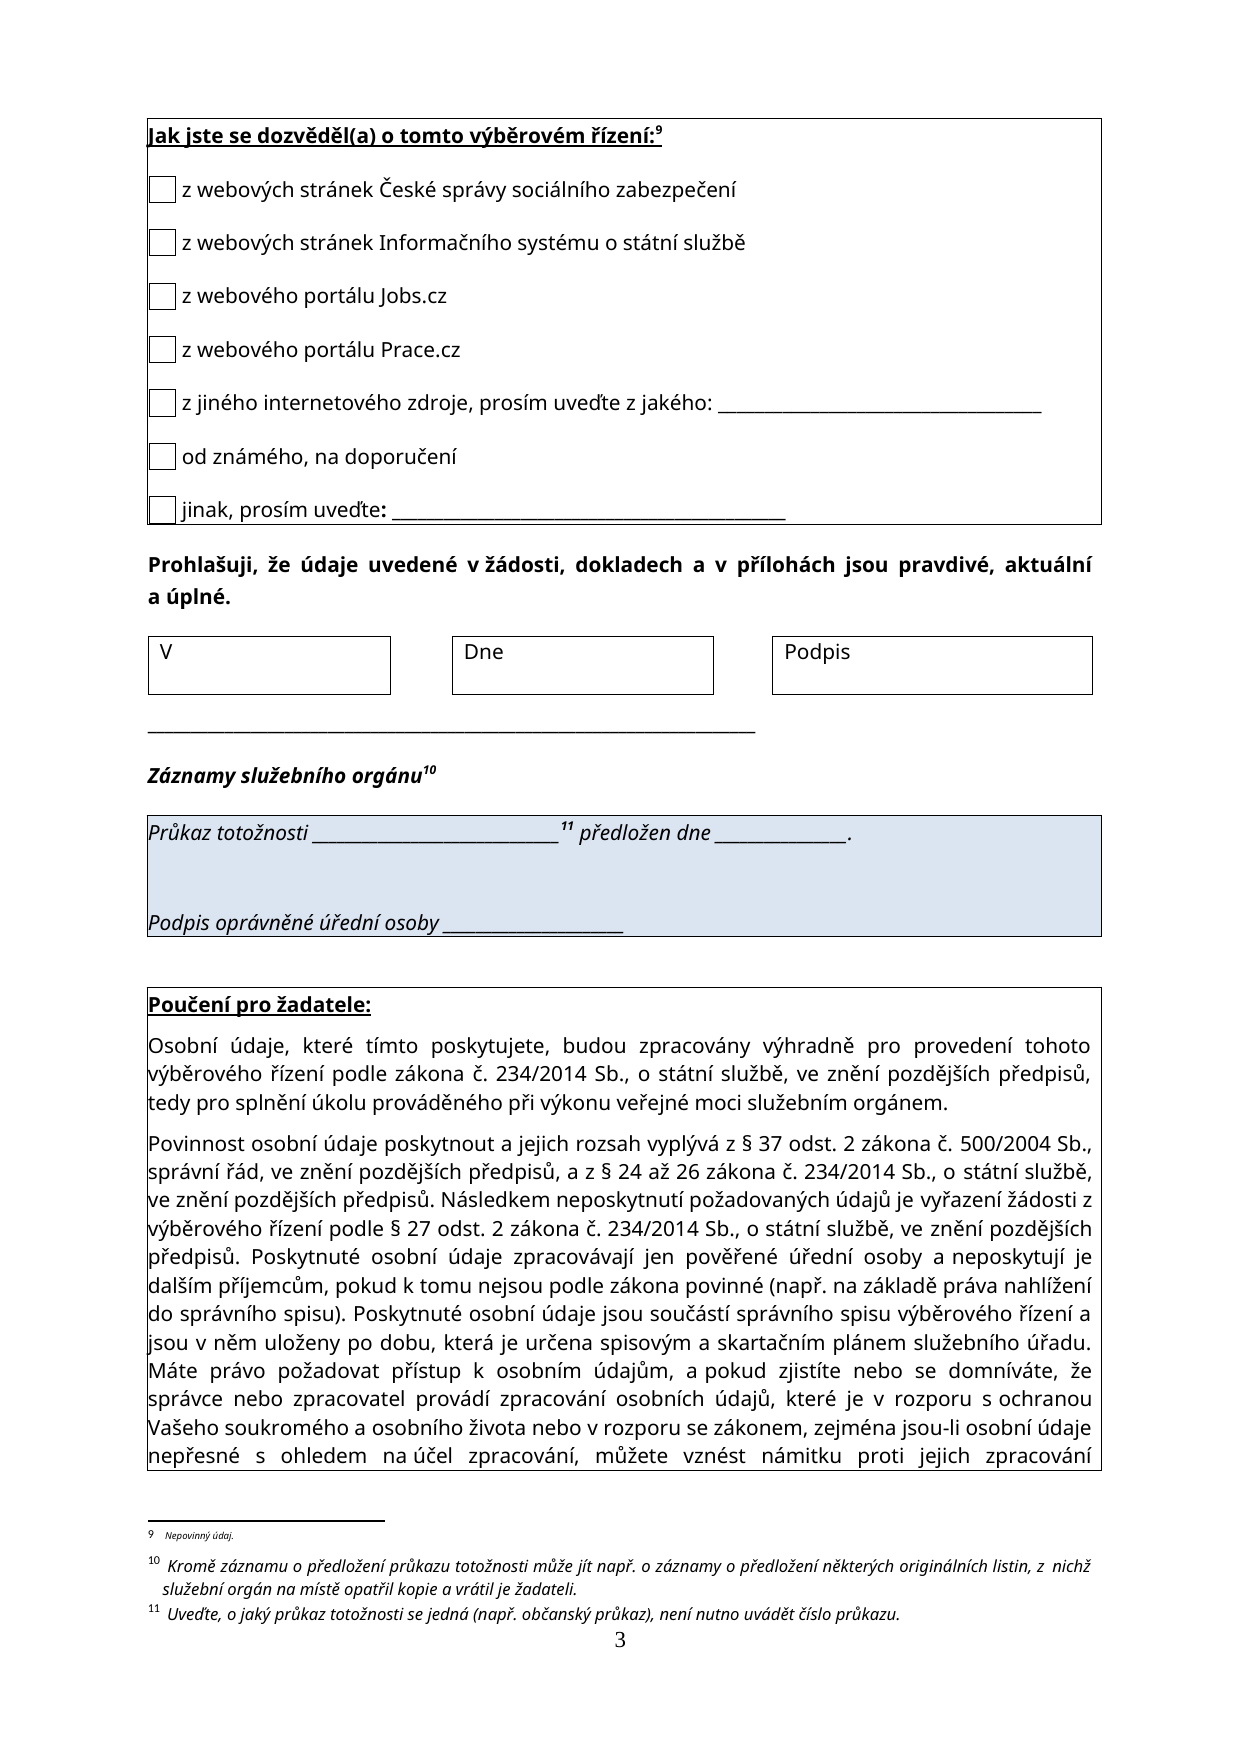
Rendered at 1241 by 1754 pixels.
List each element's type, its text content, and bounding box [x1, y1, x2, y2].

text Průkaz totožnosti ______________________________ předložen dne ________________. [148, 816, 1101, 846]
text z webového portálu Jobs.cz [148, 278, 1101, 310]
text Jak jste se dozvěděl(a) o tomto výběrovém řízení: [148, 119, 1101, 150]
text Záznamy služebního orgánu [148, 761, 1092, 790]
table_header V [149, 637, 390, 694]
text Prohlašuji, že údaje uvedené v žádosti, dokladech a v přílohách jsou pravdivé, aktuální a úplné. [148, 550, 1092, 611]
text Poučení pro žadatele: [148, 988, 1101, 1018]
table_header Podpis [773, 637, 1092, 694]
text Osobní údaje, které tímto poskytujete, budou zpracovány výhradně pro provedení tohoto výběrového řízení podle zákona č. 234/2014 Sb., o státní službě, ve znění pozdějších předpisů, tedy pro splnění úkolu prováděného při výkonu veřejné moci služebním orgánem. [148, 1028, 1101, 1116]
text z webového portálu Prace.cz [148, 332, 1101, 363]
text z webových stránek České správy sociálního zabezpečení [148, 172, 1101, 203]
text _______________________________________________________________________ [148, 708, 1092, 736]
text z webových stránek Informačního systému o státní službě [148, 225, 1101, 257]
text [148, 1126, 1101, 1470]
text od známého, na doporučení [148, 439, 1101, 470]
text jinak, prosím uveďte: ______________________________________________ [148, 492, 1101, 524]
table_header Dne [453, 637, 713, 694]
text z jiného internetového zdroje, prosím uveďte z jakého: ___________________________________ [148, 385, 1101, 417]
table_header [714, 636, 772, 694]
table_header [391, 636, 452, 694]
text Podpis oprávněné úřední osoby ______________________ [148, 905, 1101, 936]
